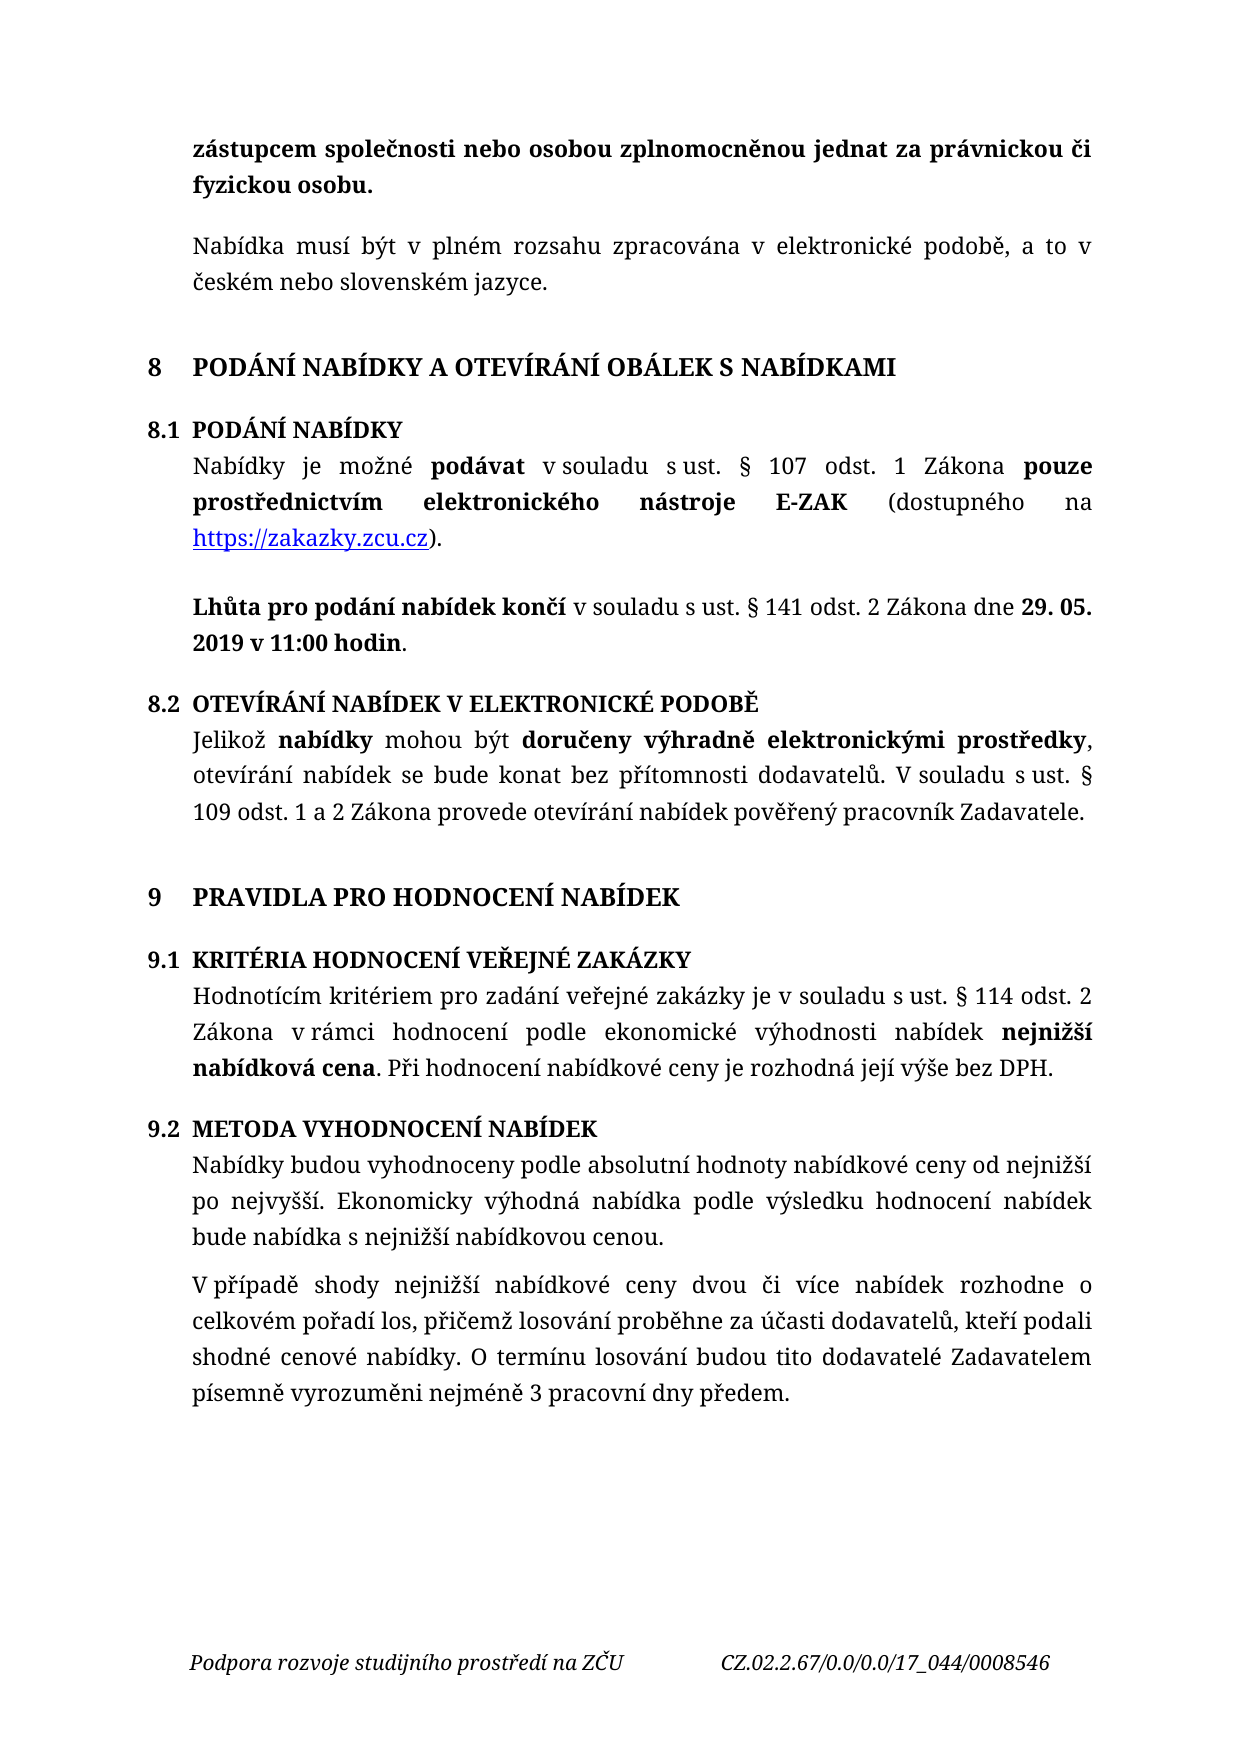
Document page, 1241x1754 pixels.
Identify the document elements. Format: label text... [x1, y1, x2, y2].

text Jelikož nabídky mohou být doručeny výhradně elektronickými prostředky, otevírání nabídek se bude konat bez přítomnosti dodavatelů. V souladu s ust. § 109 odst. 1 a 2 Zákona provede otevírání nabídek pověřený pracovník Zadavatele. [193, 723, 1093, 827]
text Lhůta pro podání nabídek končí v souladu s ust. § 141 odst. 2 Zákona dne 29. 05. 2019 v 11:00 hodin. [193, 591, 1093, 658]
subtitle PODÁNÍ NABÍDKY [147, 414, 1093, 446]
subtitle OTEVÍRÁNÍ NABÍDEK V ELEKTRONICKÉ PODOBĚ [148, 688, 1093, 719]
text V případě shody nejnižší nabídkové ceny dvou či více nabídek rozhodne o celkovém pořadí los, přičemž losování proběhne za účasti dodavatelů, kteří podali shodné cenové nabídky. O termínu losování budou tito dodavatelé Zadavatelem písemně vyrozuměni nejméně 3 pracovní dny předem. [192, 1269, 1093, 1408]
text Nabídka musí být v plném rozsahu zpracována v elektronické podobě, a to v českém nebo slovenském jazyce. [192, 230, 1093, 297]
text Nabídky je možné podávat v souladu s ust. § 107 odst. 1 Zákona pouze prostřednictvím elektronického nástroje E-ZAK (dostupného na https://zakazky.zcu.cz). [193, 450, 1093, 553]
text Nabídky budou vyhodnoceny podle absolutní hodnoty nabídkové ceny od nejnižší po nejvyšší. Ekonomicky výhodná nabídka podle výsledku hodnocení nabídek bude nabídka s nejnižší nabídkovou cenou. [192, 1149, 1093, 1252]
subtitle METODA VYHODNOCENÍ NABÍDEK [147, 1113, 1093, 1144]
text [193, 133, 1093, 200]
subtitle KRITÉRIA HODNOCENÍ VEŘEJNÉ ZAKÁZKY [147, 944, 1093, 975]
subtitle PRAVIDLA PRO HODNOCENÍ NABÍDEK [148, 880, 1093, 914]
text Hodnotícím kritériem pro zadání veřejné zakázky je v souladu s ust. § 114 odst. 2 Zákona v rámci hodnocení podle ekonomické výhodnosti nabídek nejnižší nabídková cena. Při hodnocení nabídkové ceny je rozhodná její výše bez DPH. [193, 980, 1093, 1083]
subtitle PODÁNÍ NABÍDKY A OTEVÍRÁNÍ OBÁLEK S NABÍDKAMI [148, 350, 1093, 384]
